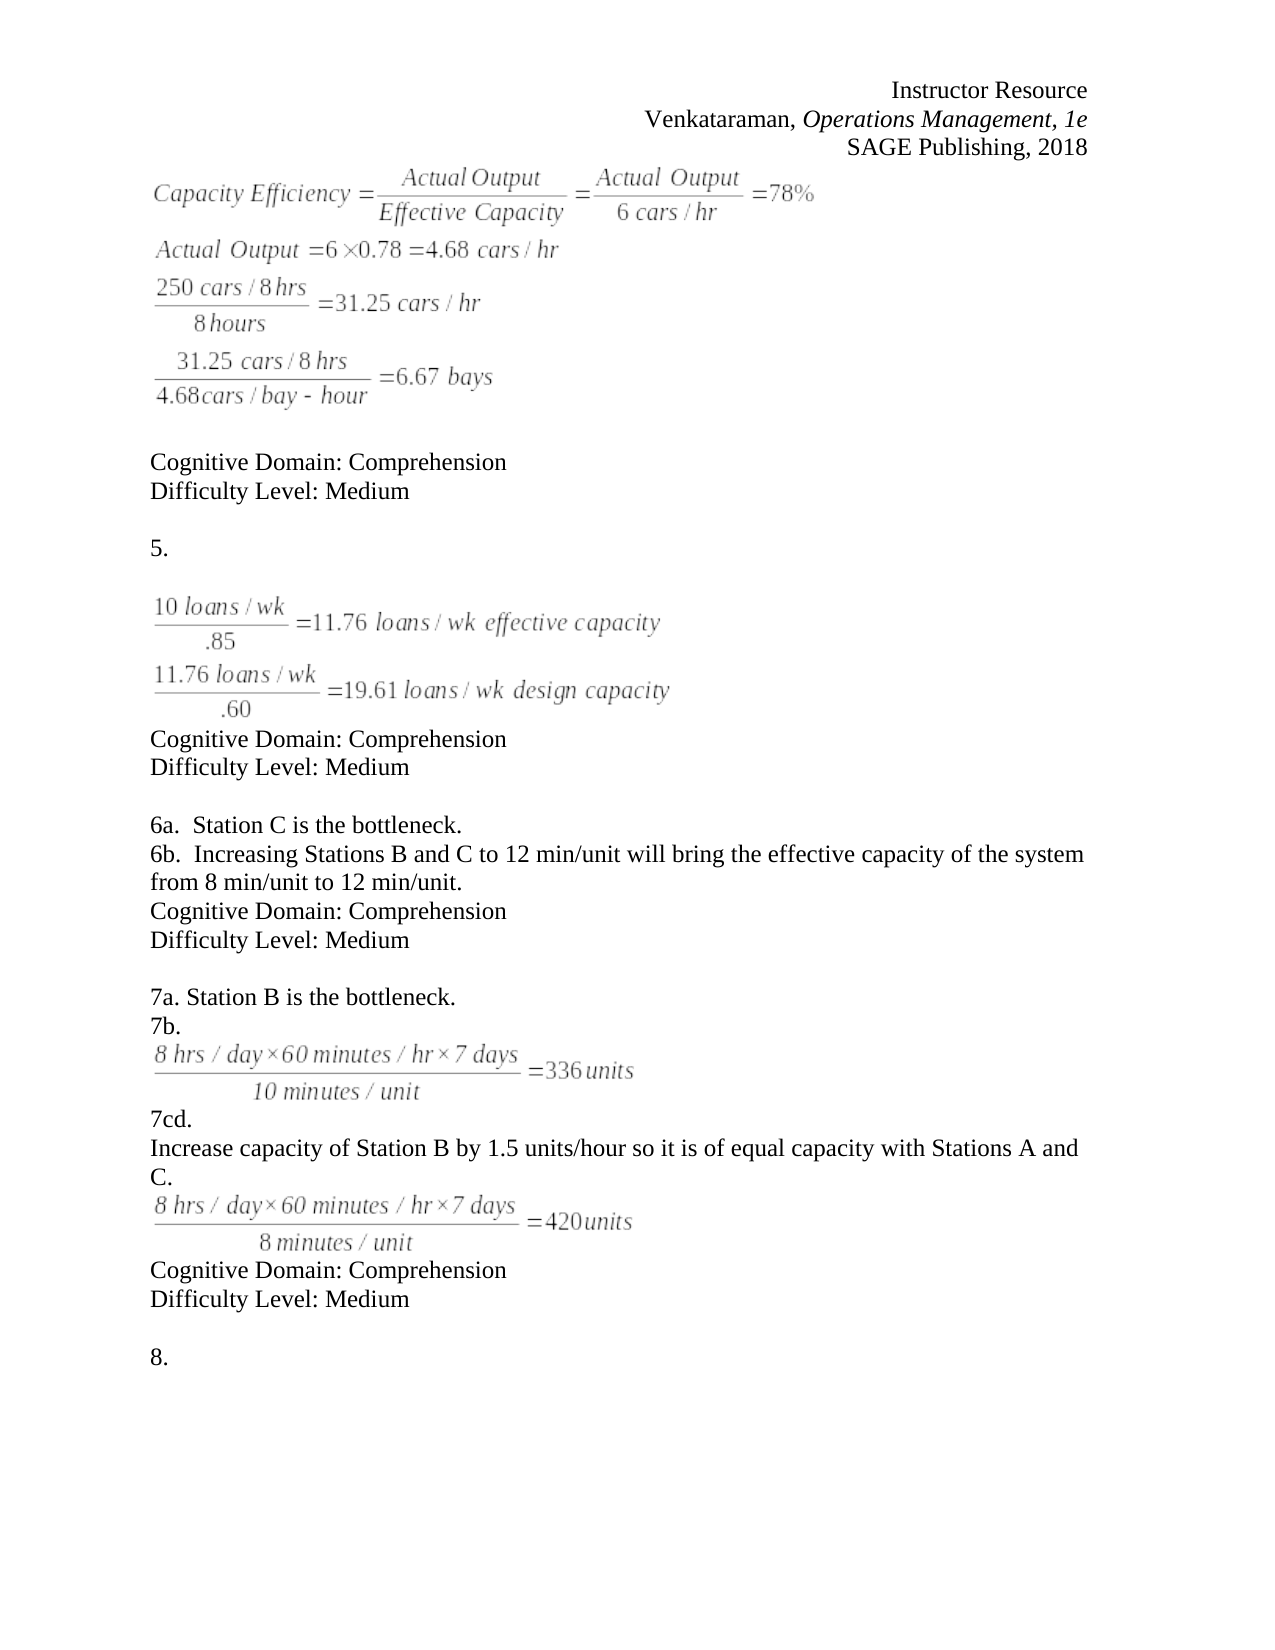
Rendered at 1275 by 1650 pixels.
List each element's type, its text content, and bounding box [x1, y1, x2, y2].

text 6a. Station C is the bottleneck. [150, 810, 1087, 839]
text 7b. [150, 1011, 1087, 1040]
text Difficulty Level: Medium [150, 752, 1087, 781]
text Cognitive Domain: Comprehension [150, 896, 1087, 925]
text Cognitive Domain: Comprehension [150, 1255, 1087, 1284]
text 7a. Station B is the bottleneck. [150, 982, 1087, 1011]
text Difficulty Level: Medium [150, 1284, 1087, 1313]
text Increase capacity of Station B by 1.5 units/hour so it is of equal capacity with Stations A and C. [150, 1133, 1087, 1191]
text Difficulty Level: Medium [150, 925, 1087, 954]
text 8. [150, 1342, 1087, 1370]
text 5. [150, 533, 1087, 562]
text Difficulty Level: Medium [150, 476, 1087, 505]
text 7cd. [150, 1104, 1087, 1133]
text 6b. Increasing Stations B and C to 12 min/unit will bring the effective capacity of the system from 8 min/unit to 12 min/unit. [150, 839, 1087, 896]
text Cognitive Domain: Comprehension [150, 447, 1087, 476]
text Cognitive Domain: Comprehension [150, 724, 1087, 752]
